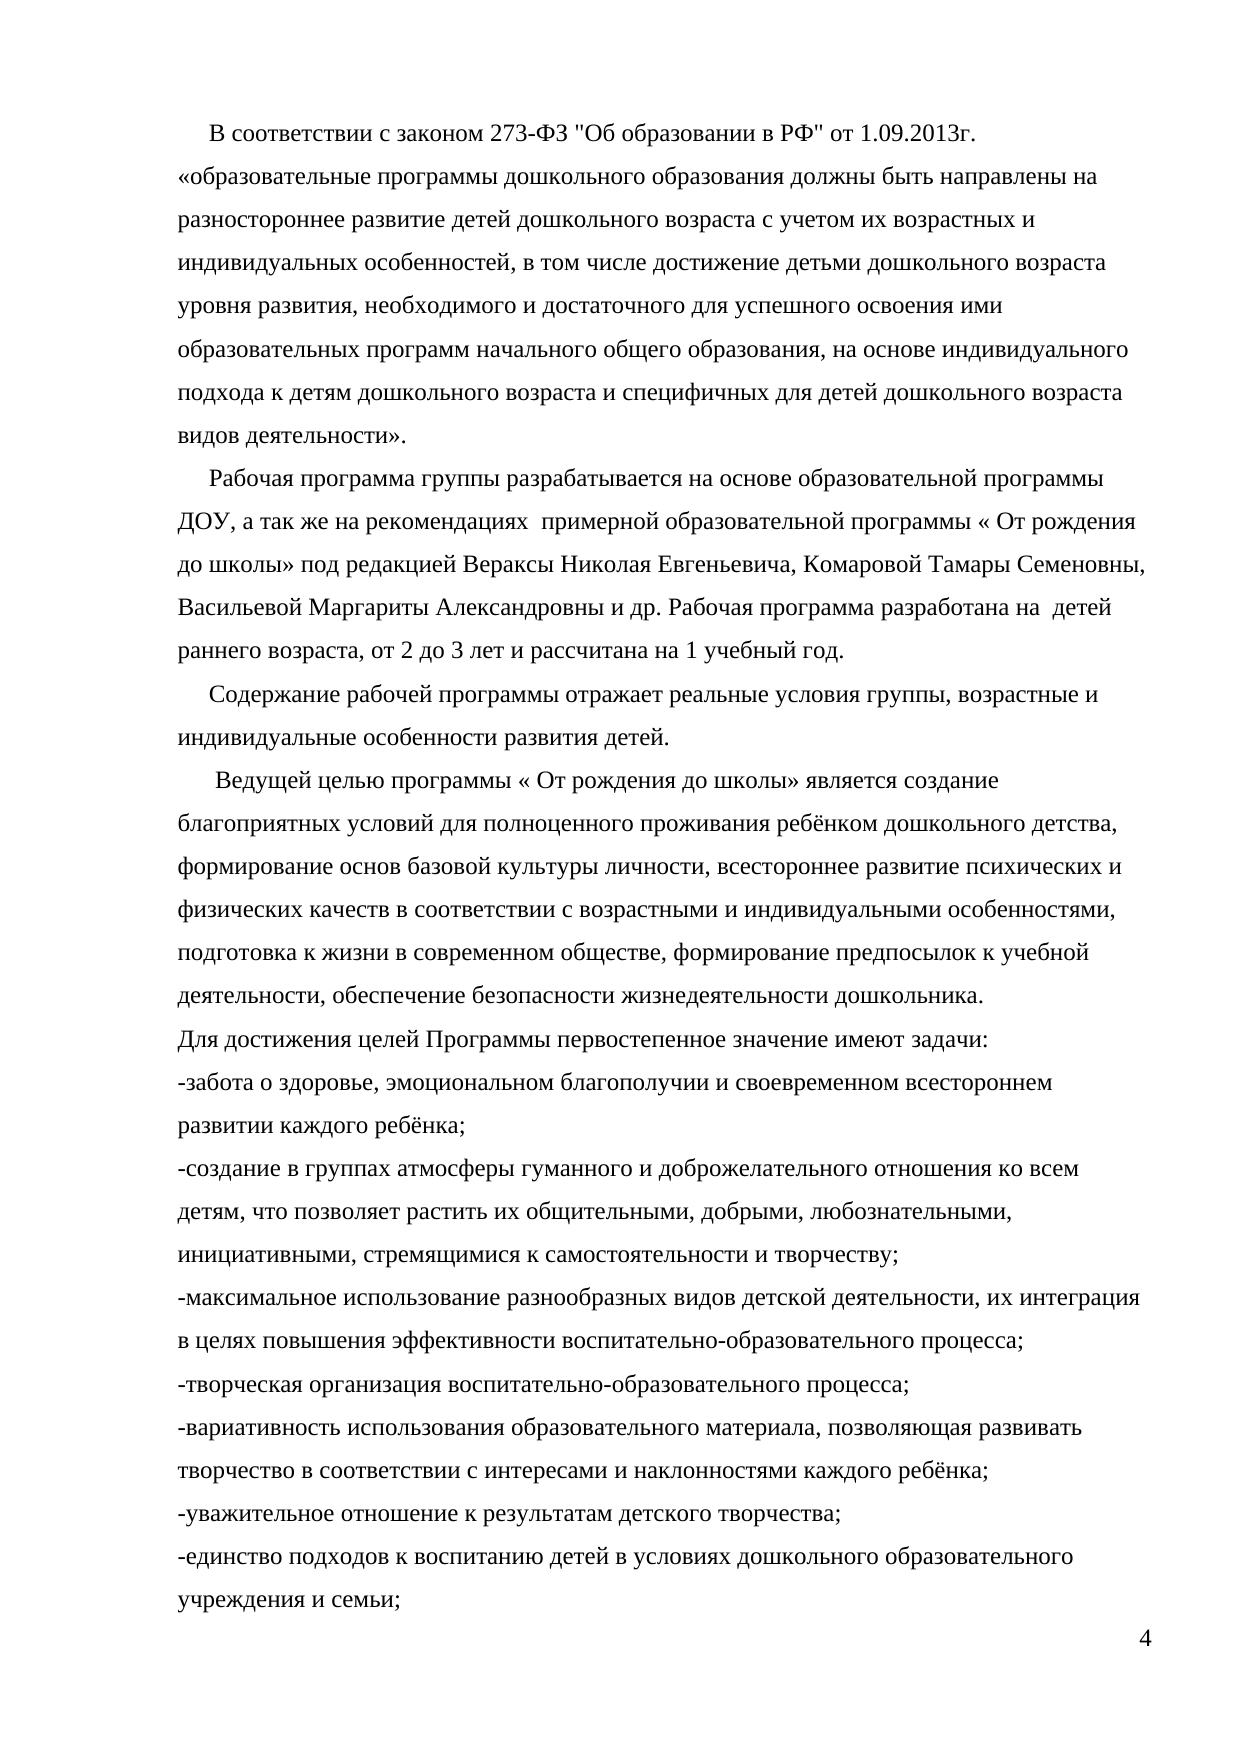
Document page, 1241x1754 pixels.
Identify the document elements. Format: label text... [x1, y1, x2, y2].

text -творческая организация воспитательно-образовательного процесса; [177, 1369, 1152, 1397]
text -уважительное отношение к результатам детского творчества; [177, 1498, 1152, 1527]
text -забота о здоровье, эмоциональном благополучии и своевременном всестороннем развитии каждого ребёнка; [177, 1067, 1152, 1139]
text Рабочая программа группы разрабатывается на основе образовательной программы ДОУ, а так же на рекомендациях примерной образовательной программы « От рождения до школы» под редакцией Вераксы Николая Евгеньевича, Комаровой Тамары Семеновны, Васильевой Маргариты Александровны и др. Рабочая программа разработана на детей раннего возраста, от 2 до 3 лет и рассчитана на 1 учебный год. [177, 463, 1152, 664]
text -единство подходов к воспитанию детей в условиях дошкольного образовательного учреждения и семьи; [177, 1541, 1152, 1613]
text Содержание рабочей программы отражает реальные условия группы, возрастные и индивидуальные особенности развития детей. [177, 679, 1152, 751]
text -вариативность использования образовательного материала, позволяющая развивать творчество в соответствии с интересами и наклонностями каждого ребёнка; [177, 1412, 1152, 1484]
text Ведущей целью программы « От рождения до школы» является создание благоприятных условий для полноценного проживания ребёнком дошкольного детства, формирование основ базовой культуры личности, всестороннее развитие психических и физических качеств в соответствии с возрастными и индивидуальными особенностями, подготовка к жизни в современном обществе, формирование предпосылок к учебной деятельности, обеспечение безопасности жизнедеятельности дошкольника. [177, 765, 1152, 1009]
text Для достижения целей Программы первостепенное значение имеют задачи: [177, 1024, 1152, 1052]
text В соответствии с законом 273-ФЗ "Об образовании в РФ" от 1.09.2013г. «образовательные программы дошкольного образования должны быть направлены на разностороннее развитие детей дошкольного возраста с учетом их возрастных и индивидуальных особенностей, в том числе достижение детьми дошкольного возраста уровня развития, необходимого и достаточного для успешного освоения ими образовательных программ начального общего образования, на основе индивидуального подхода к детям дошкольного возраста и специфичных для детей дошкольного возраста видов деятельности». [177, 118, 1152, 449]
text -создание в группах атмосферы гуманного и доброжелательного отношения ко всем детям, что позволяет растить их общительными, добрыми, любознательными, инициативными, стремящимися к самостоятельности и творчеству; [177, 1153, 1152, 1268]
text -максимальное использование разнообразных видов детской деятельности, их интеграция в целях повышения эффективности воспитательно-образовательного процесса; [177, 1282, 1152, 1354]
